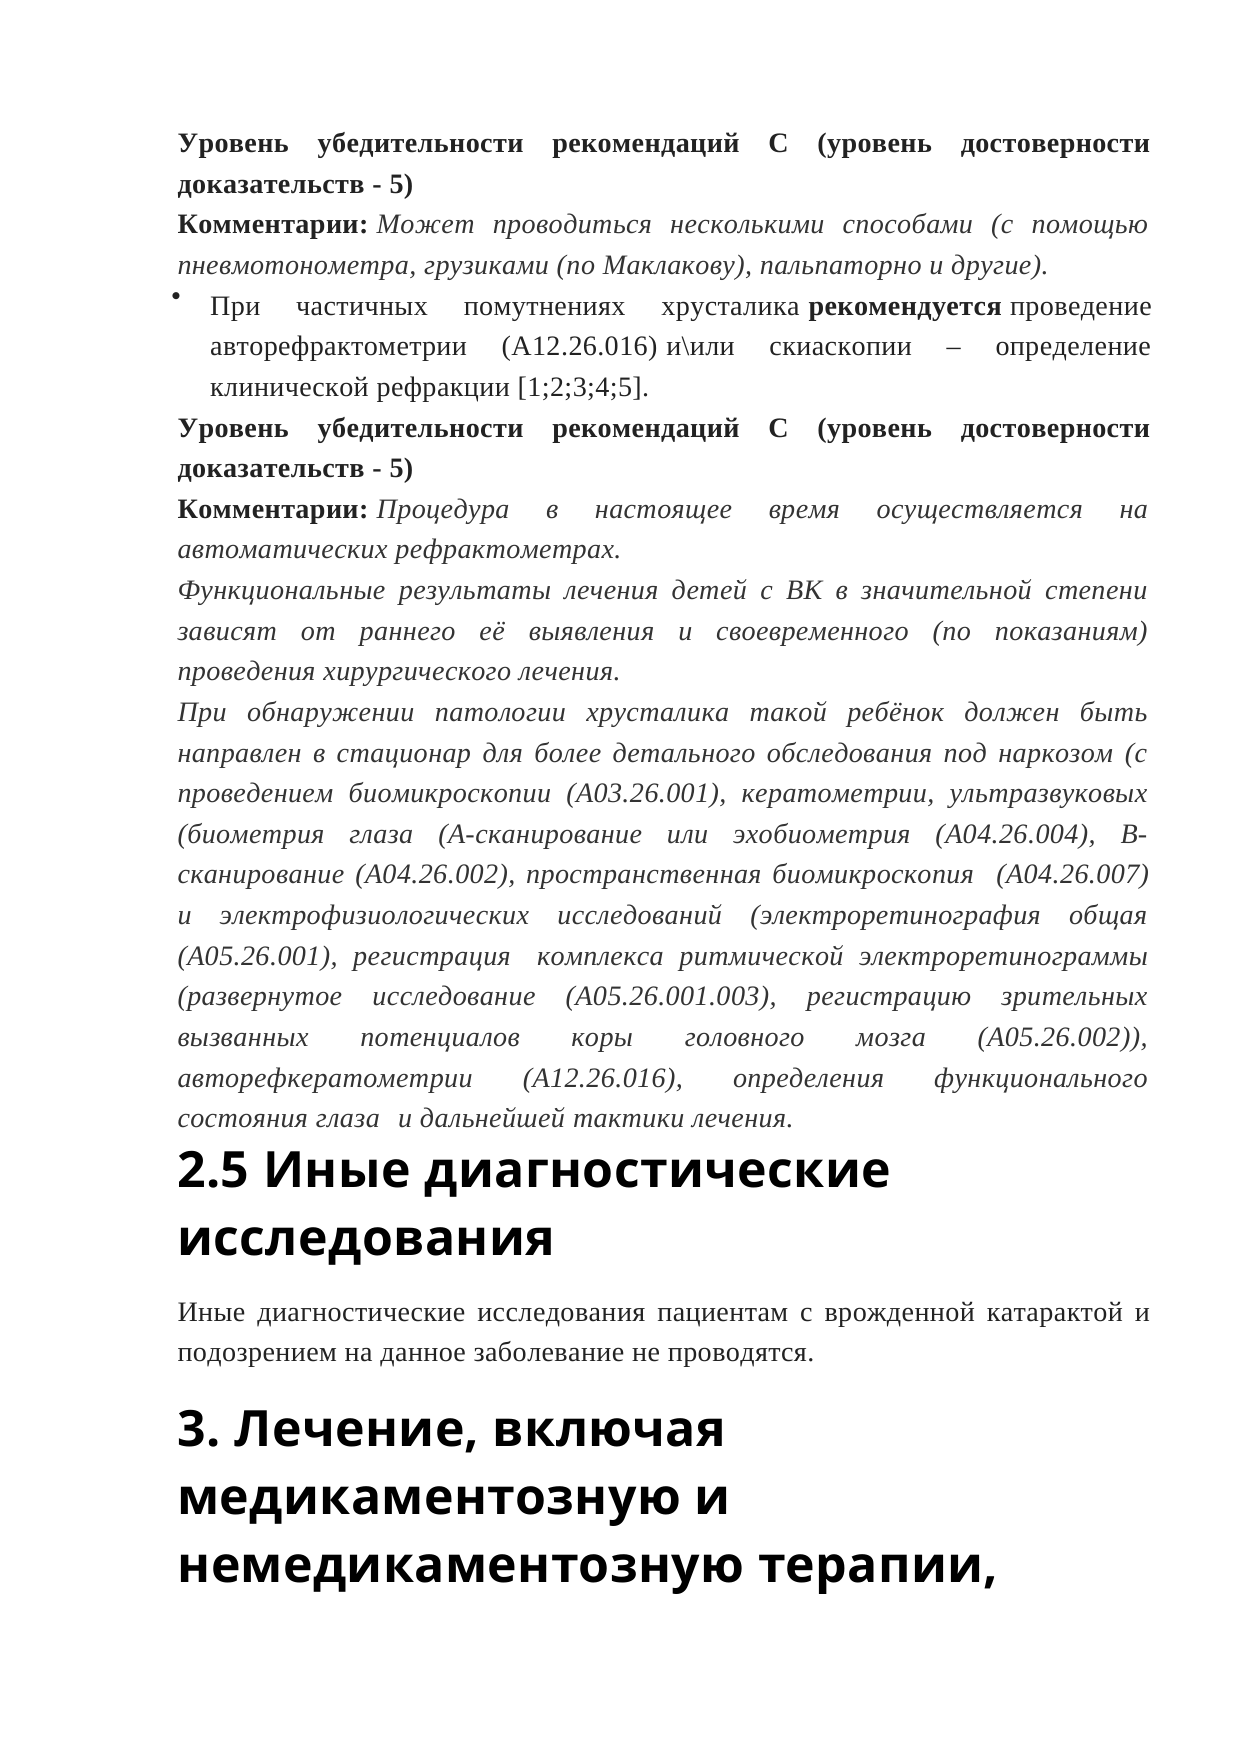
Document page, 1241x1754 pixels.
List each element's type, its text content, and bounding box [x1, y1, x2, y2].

text Комментарии: Может проводиться несколькими способами (с помощью пневмотонометра, грузиками (по Маклакову), пальпаторно и другие). [177, 199, 1152, 281]
text 2.5 Иные диагностические исследования [177, 1134, 1152, 1270]
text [177, 1393, 1152, 1597]
text Иные диагностические исследования пациентам с врожденной катарактой и подозрением на данное заболевание не проводятся. [177, 1287, 1152, 1368]
list При частичных помутнениях хрусталика рекомендуется проведение авторефрактометрии (A12.26.016) и\или скиаскопии – определение клинической рефракции [1;2;3;4;5]. [172, 281, 1152, 402]
text Уровень убедительности рекомендаций C (уровень достоверности доказательств - 5) [177, 118, 1152, 199]
text При обнаружении патологии хрусталика такой ребёнок должен быть направлен в стационар для более детального обследования под наркозом (с проведением биомикроскопии (A03.26.001), кератометрии, ультразвуковых (биометрия глаза (А-сканирование или эхобиометрия (А04.26.004), В-сканирование (A04.26.002), пространственная биомикроскопия (A04.26.007) и электрофизиологических исследований (электроретинография общая (A05.26.001), регистрация комплекса ритмической электроретинограммы (развернутое исследование (A05.26.001.003), регистрацию зрительных вызванных потенциалов коры головного мозга (A05.26.002)), авторефкератометрии (A12.26.016), определения функционального состояния глаза и дальнейшей тактики лечения. [177, 687, 1152, 1134]
text Комментарии: Процедура в настоящее время осуществляется на автоматических рефрактометрах. [177, 484, 1152, 565]
text Уровень убедительности рекомендаций C (уровень достоверности доказательств - 5) [177, 402, 1152, 484]
text Функциональные результаты лечения детей с ВК в значительной степени зависят от раннего её выявления и своевременного (по показаниям) проведения хирургического лечения. [177, 565, 1152, 687]
